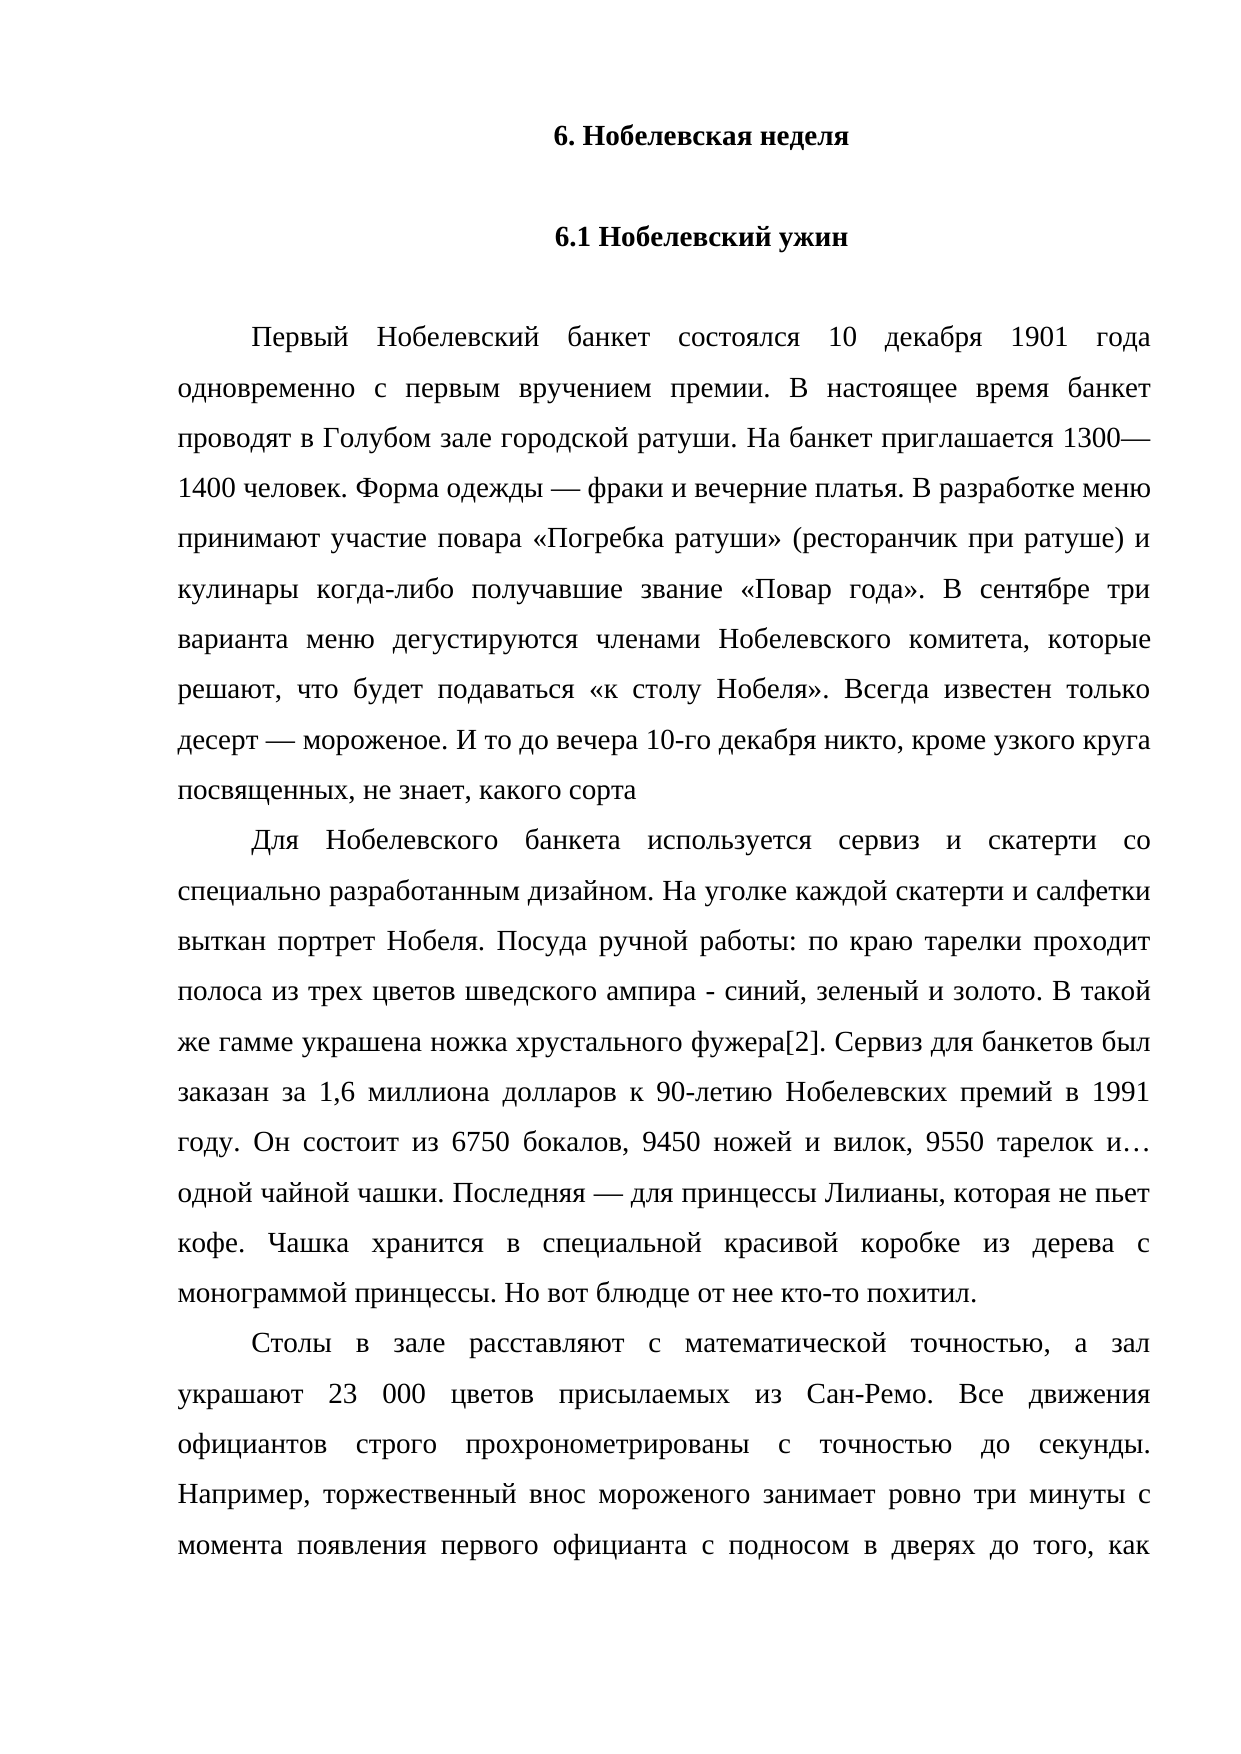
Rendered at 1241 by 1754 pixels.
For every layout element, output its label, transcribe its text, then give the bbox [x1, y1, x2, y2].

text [177, 1326, 1152, 1560]
text Первый Нобелевский банкет состоялся 10 декабря 1901 года одновременно с первым вручением премии. В настоящее время банкет проводят в Голубом зале городской ратуши. На банкет приглашается 1300—1400 человек. Форма одежды — фраки и вечерние платья. В разработке меню принимают участие повара «Погребка ратуши» (ресторанчик при ратуше) и кулинары когда-либо получавшие звание «Повар года». В сентябре три варианта меню дегустируются членами Нобелевского комитета, которые решают, что будет подаваться «к столу Нобеля». Всегда известен только десерт — мороженое. И то до вечера 10-го декабря никто, кроме узкого круга посвященных, не знает, какого сорта [177, 319, 1152, 806]
text Для Нобелевского банкета используется сервиз и скатерти со специально разработанным дизайном. На уголке каждой скатерти и салфетки выткан портрет Нобеля. Посуда ручной работы: по краю тарелки проходит полоса из трех цветов шведского ампира - синий, зеленый и золото. В такой же гамме украшена ножка хрустального фужера[2]. Сервиз для банкетов был заказан за 1,6 миллиона долларов к 90-летию Нобелевских премий в 1991 году. Он состоит из 6750 бокалов, 9450 ножей и вилок, 9550 тарелок и… одной чайной чашки. Последняя — для принцессы Лилианы, которая не пьет кофе. Чашка хранится в специальной красивой коробке из дерева с монограммой принцессы. Но вот блюдце от нее кто-то похитил. [177, 822, 1152, 1309]
text 6. Нобелевская неделя [177, 118, 1152, 152]
text 6.1 Нобелевский ужин [177, 219, 1152, 252]
